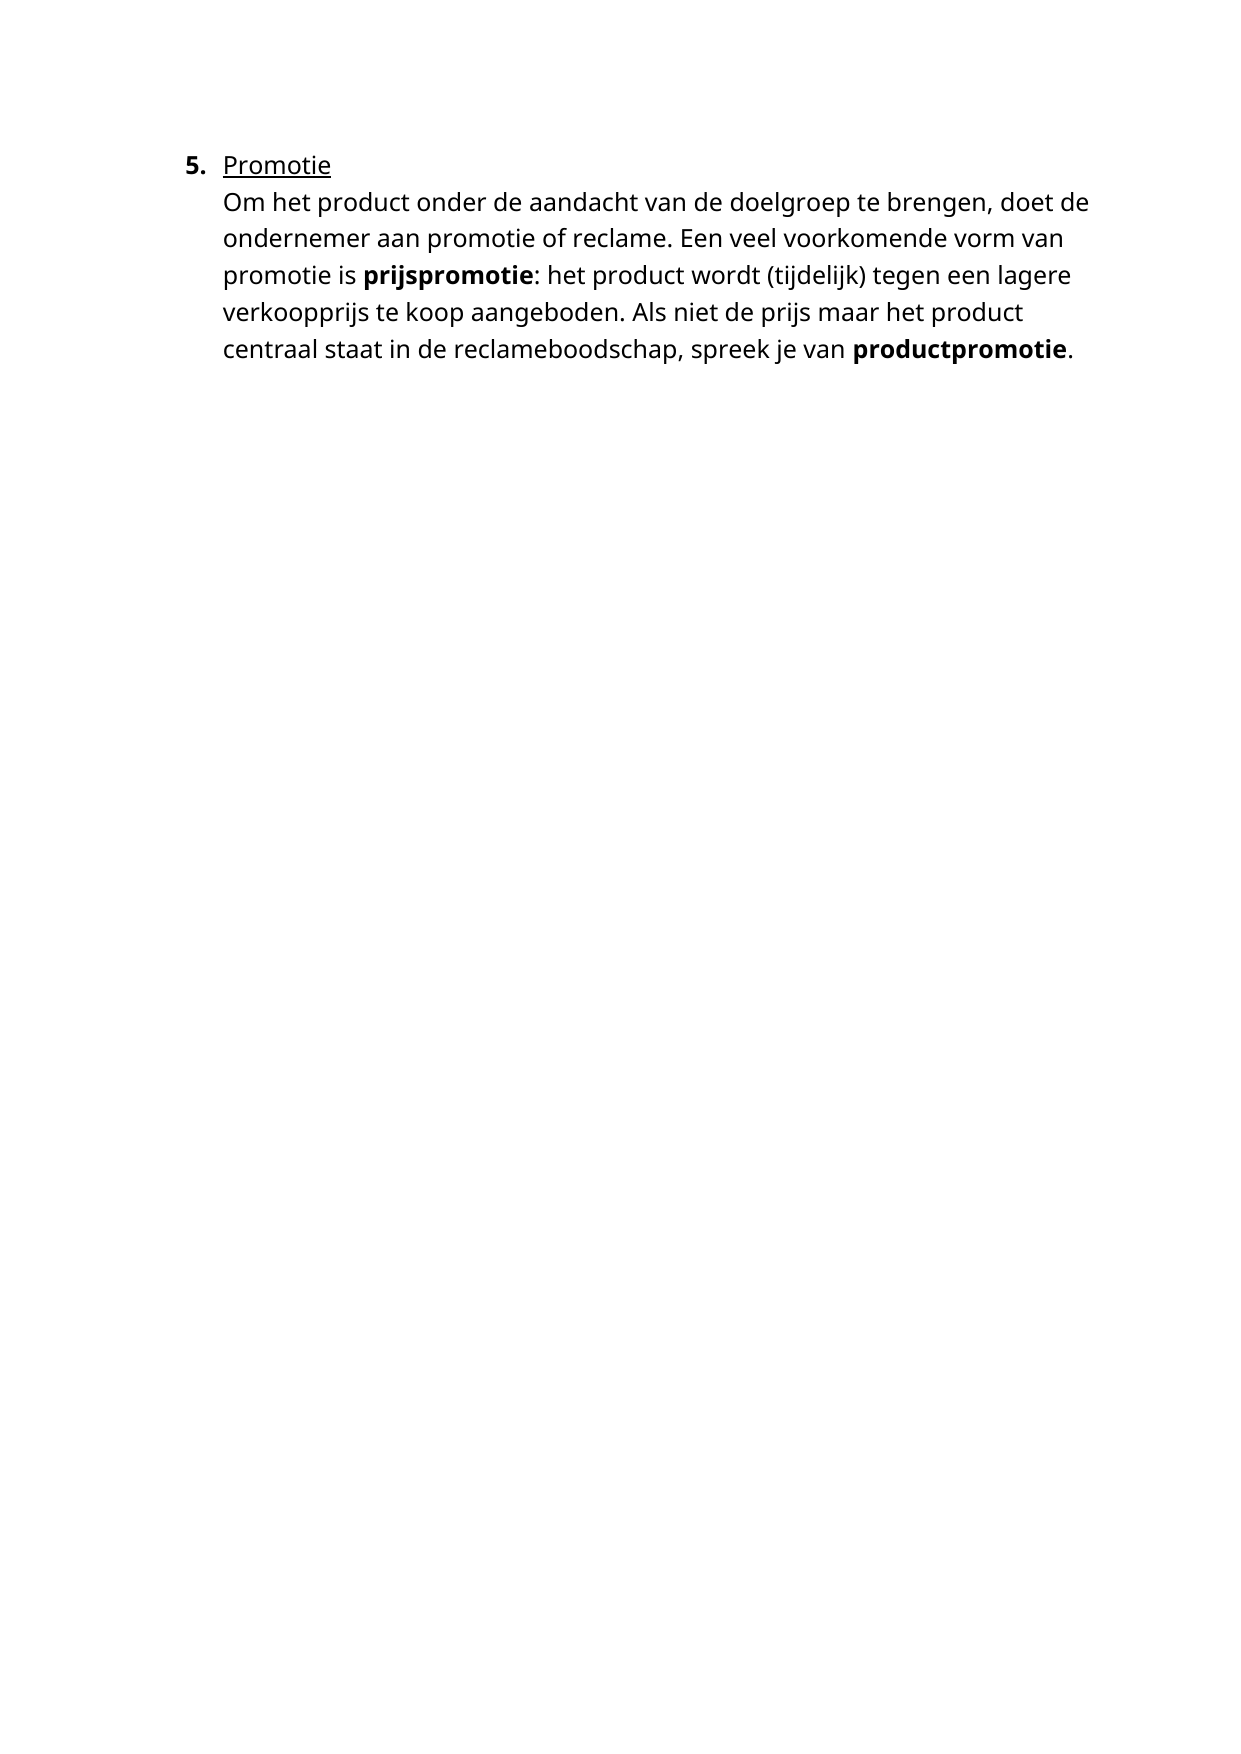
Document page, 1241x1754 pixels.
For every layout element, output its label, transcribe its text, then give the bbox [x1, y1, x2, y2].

list Promotie Om het product onder de aandacht van de doelgroep te brengen, doet de ondernemer aan promotie of reclame. Een veel voorkomende vorm van promotie is prijspromotie: het product wordt (tijdelijk) tegen een lagere verkoopprijs te koop aangeboden. Als niet de prijs maar het product centraal staat in de reclameboodschap, spreek je van productpromotie. [185, 148, 1093, 402]
